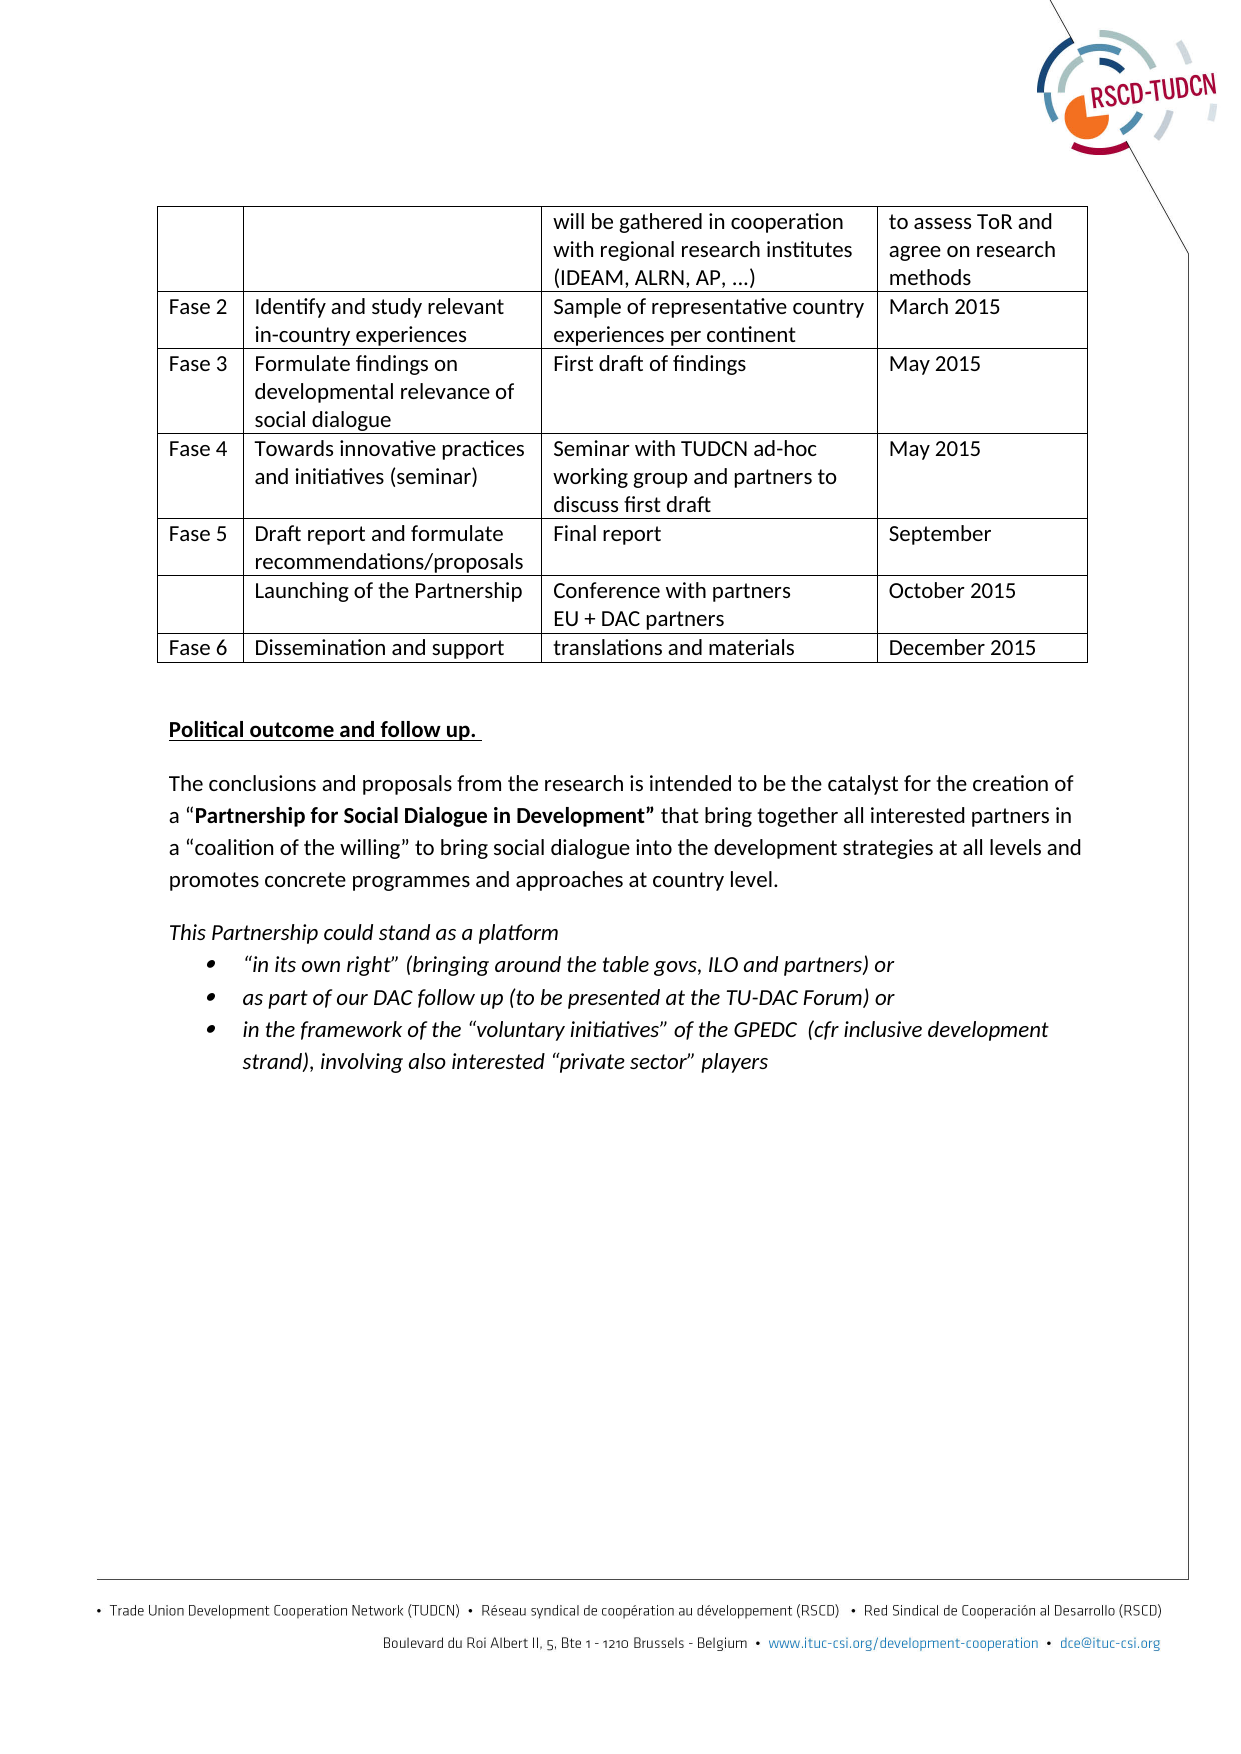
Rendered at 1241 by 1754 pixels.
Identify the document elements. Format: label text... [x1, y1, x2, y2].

table_cell Formulate findings on developmental relevance of social dialogue [244, 349, 541, 433]
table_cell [542, 207, 877, 291]
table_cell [244, 207, 541, 291]
table_cell First draft of findings [542, 349, 877, 433]
table_cell May 2015 [878, 349, 1087, 433]
list as part of our DAC follow up (to be presented at the TU-DAC Forum) or [205, 983, 1087, 1011]
text Political outcome and follow up. [169, 716, 1087, 744]
text This Partnership could stand as a platform [169, 918, 1087, 946]
table_cell Seminar with TUDCN ad-hoc working group and partners to discuss first draft [542, 434, 877, 518]
table_cell Fase 6 [158, 634, 243, 662]
table_cell Towards innovative practices and initiatives (seminar) [244, 434, 541, 518]
table_cell May 2015 [878, 434, 1087, 518]
table_cell Launching of the Partnership [244, 576, 541, 632]
text The conclusions and proposals from the research is intended to be the catalyst for the creation of a “Partnership for Social Dialogue in Development” that bring together all interested partners in a “coalition of the willing” to bring social dialogue into the development strategies at all levels and promotes concrete programmes and approaches at country level. [169, 769, 1087, 893]
table_cell October 2015 [878, 576, 1087, 632]
table_cell September [878, 519, 1087, 575]
table_cell Fase 4 [158, 434, 243, 518]
table_cell Final report [542, 519, 877, 575]
table_cell Sample of representative country experiences per continent [542, 292, 877, 348]
table_cell Identify and study relevant in-country experiences [244, 292, 541, 348]
table_cell Fase 2 [158, 292, 243, 348]
table_cell translations and materials [542, 634, 877, 662]
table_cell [878, 207, 1087, 291]
table_cell March 2015 [878, 292, 1087, 348]
table_cell [158, 207, 243, 291]
table_cell Fase 5 [158, 519, 243, 575]
table_cell Draft report and formulate recommendations/proposals [244, 519, 541, 575]
list “in its own right” (bringing around the table govs, ILO and partners) or [205, 950, 1087, 978]
table_cell [158, 576, 243, 632]
table_cell Dissemination and support [244, 634, 541, 662]
table_cell Conference with partners EU + DAC partners [542, 576, 877, 632]
list in the framework of the “voluntary initiatives” of the GPEDC (cfr inclusive development strand), involving also interested “private sector” players [205, 1015, 1087, 1075]
picture [8, 0, 1241, 1726]
table_cell Fase 3 [158, 349, 243, 433]
table_cell December 2015 [878, 634, 1087, 662]
